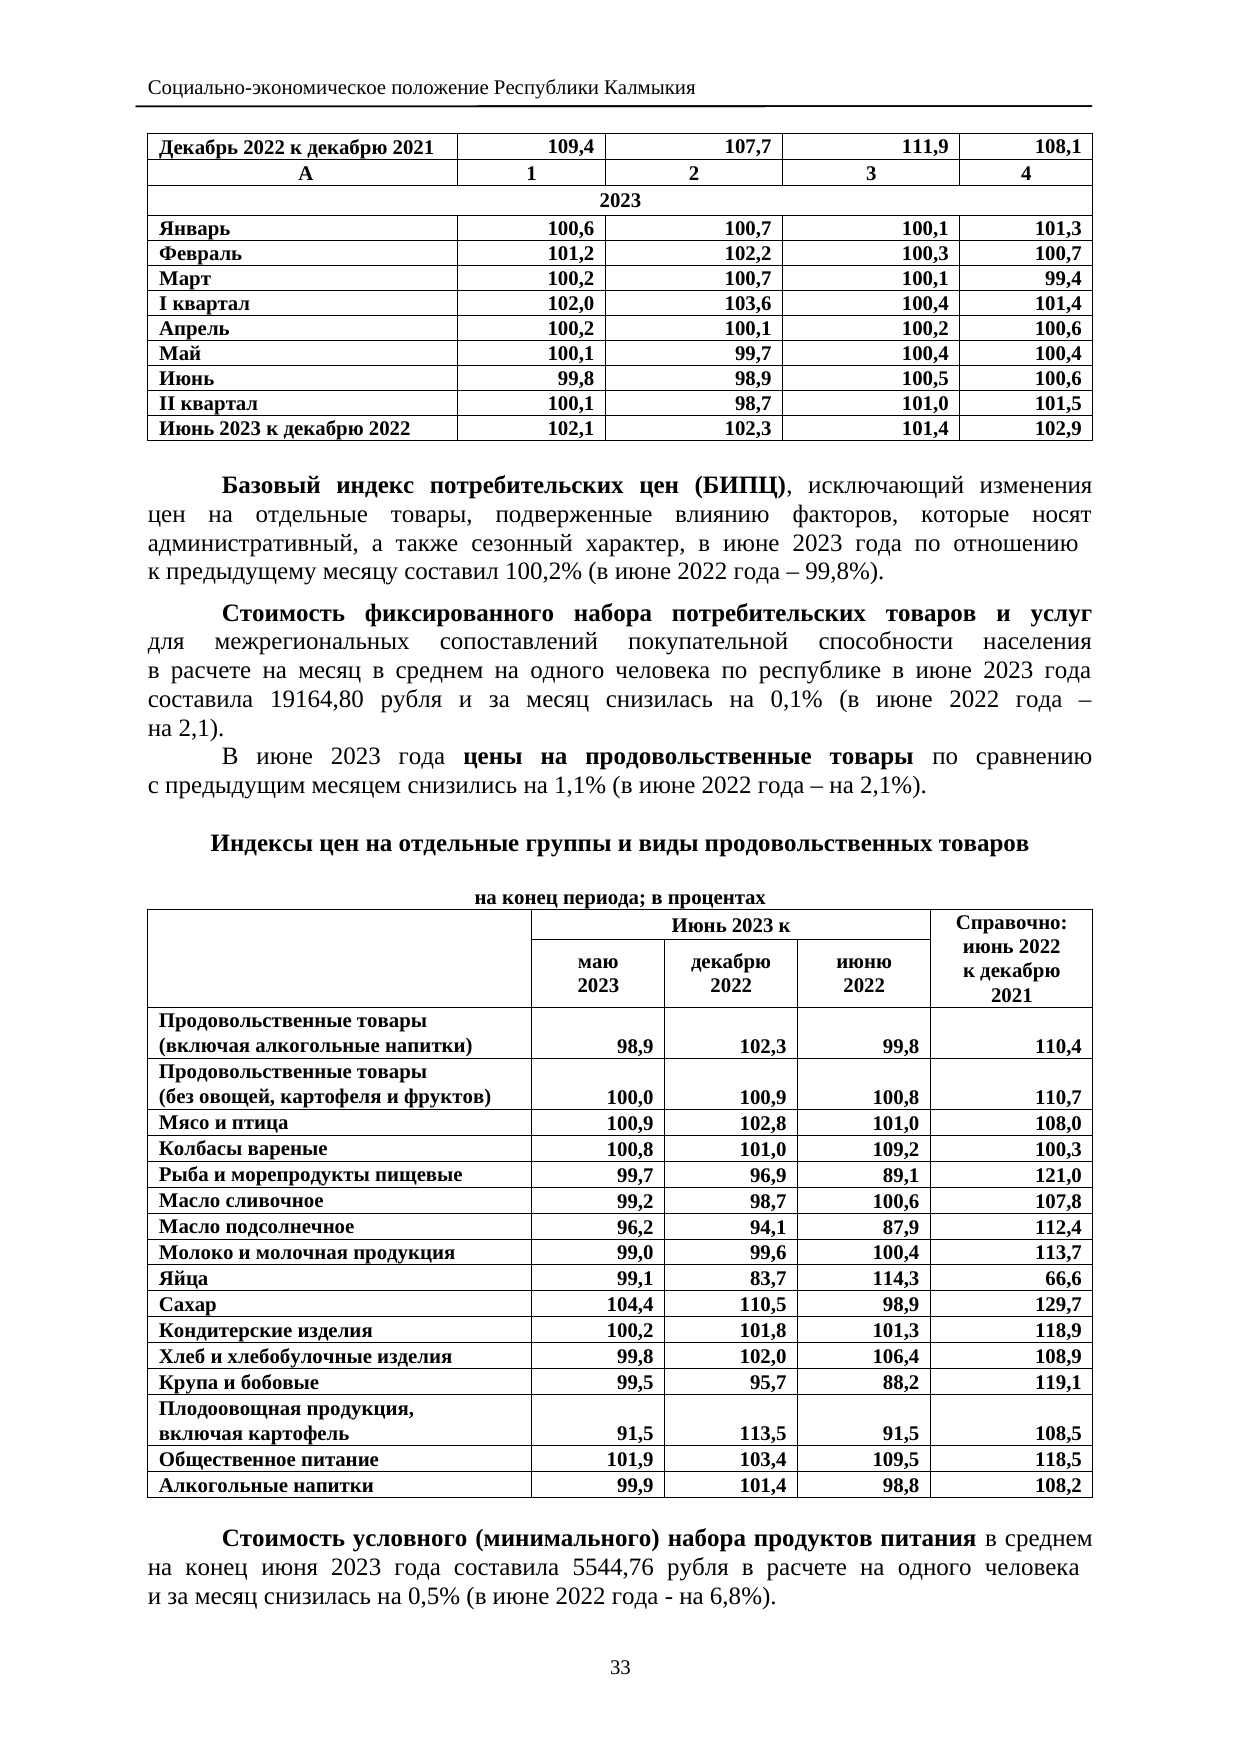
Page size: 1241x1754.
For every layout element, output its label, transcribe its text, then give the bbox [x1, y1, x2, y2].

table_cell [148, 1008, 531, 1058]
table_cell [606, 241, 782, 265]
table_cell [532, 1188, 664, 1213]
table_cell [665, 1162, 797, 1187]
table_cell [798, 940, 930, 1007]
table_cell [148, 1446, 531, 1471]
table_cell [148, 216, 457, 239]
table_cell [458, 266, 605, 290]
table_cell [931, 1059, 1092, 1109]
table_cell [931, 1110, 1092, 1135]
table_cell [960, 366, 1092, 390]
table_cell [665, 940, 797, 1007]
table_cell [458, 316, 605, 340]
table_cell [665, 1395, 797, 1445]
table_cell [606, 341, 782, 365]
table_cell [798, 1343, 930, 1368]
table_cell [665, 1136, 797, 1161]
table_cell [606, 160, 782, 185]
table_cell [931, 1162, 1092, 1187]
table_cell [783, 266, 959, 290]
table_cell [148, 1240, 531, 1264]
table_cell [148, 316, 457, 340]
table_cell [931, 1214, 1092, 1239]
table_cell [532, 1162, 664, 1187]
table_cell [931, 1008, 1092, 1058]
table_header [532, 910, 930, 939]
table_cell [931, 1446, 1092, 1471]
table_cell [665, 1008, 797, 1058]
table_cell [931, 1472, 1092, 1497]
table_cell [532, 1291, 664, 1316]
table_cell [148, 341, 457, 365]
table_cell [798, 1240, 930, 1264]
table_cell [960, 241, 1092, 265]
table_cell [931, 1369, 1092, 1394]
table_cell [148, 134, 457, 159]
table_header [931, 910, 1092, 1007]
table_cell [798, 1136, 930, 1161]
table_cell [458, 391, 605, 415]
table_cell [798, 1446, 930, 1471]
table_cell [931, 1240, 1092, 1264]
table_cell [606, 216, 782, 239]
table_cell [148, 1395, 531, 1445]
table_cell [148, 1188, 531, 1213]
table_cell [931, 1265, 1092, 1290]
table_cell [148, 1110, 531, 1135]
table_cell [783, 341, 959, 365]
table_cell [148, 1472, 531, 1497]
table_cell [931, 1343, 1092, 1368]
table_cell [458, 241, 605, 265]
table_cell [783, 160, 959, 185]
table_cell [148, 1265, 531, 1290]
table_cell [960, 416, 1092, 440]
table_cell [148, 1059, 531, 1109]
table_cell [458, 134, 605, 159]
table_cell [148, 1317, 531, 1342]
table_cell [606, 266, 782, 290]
text на конец периода; в процентах [148, 885, 1092, 909]
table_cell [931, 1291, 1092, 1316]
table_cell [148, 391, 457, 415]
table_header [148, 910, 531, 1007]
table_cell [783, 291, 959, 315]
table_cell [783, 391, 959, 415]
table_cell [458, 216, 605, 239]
text Стоимость условного (минимального) набора продуктов питания в среднем на конец июня 2023 года составила 5544,76 рубля в расчете на одного человека и за месяц снизилась на 0,5% (в июне 2022 года - на 6,8%). [148, 1523, 1092, 1609]
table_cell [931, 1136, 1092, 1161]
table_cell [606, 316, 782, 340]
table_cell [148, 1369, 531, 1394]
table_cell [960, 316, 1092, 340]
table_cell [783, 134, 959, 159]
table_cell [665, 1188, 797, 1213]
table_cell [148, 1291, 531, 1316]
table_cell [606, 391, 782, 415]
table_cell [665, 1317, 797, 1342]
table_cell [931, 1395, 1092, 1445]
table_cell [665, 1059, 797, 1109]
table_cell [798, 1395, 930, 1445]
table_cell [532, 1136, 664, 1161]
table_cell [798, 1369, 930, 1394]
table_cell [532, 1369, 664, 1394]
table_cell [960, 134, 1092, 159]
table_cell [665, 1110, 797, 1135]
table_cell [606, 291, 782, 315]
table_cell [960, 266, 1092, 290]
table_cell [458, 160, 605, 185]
text В июне 2023 года цены на продовольственные товары по сравнению с предыдущим месяцем снизились на 1,1% (в июне 2022 года – на 2,1%). [148, 741, 1092, 799]
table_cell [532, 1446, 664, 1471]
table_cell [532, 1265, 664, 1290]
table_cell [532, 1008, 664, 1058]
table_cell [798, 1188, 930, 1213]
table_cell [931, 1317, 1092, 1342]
text Базовый индекс потребительских цен (БИПЦ), исключающий изменения цен на отдельные товары, подверженные влиянию факторов, которые носят административный, а также сезонный характер, в июне 2023 года по отношению к предыдущему месяцу составил 100,2% (в июне 2022 года – 99,8%). [148, 470, 1092, 585]
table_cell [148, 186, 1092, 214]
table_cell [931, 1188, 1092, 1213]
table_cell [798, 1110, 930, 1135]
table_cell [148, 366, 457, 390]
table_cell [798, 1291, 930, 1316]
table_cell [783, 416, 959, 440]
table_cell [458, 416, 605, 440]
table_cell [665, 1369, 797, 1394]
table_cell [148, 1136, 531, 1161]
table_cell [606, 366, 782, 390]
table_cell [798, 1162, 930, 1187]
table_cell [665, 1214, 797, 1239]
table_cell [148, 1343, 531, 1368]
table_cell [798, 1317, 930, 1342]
subtitle Стоимость фиксированного набора потребительских товаров и услуг для межрегиональных сопоставлений покупательной способности населения в расчете на месяц в среднем на одного человека по республике в июне 2023 года составила 19164,80 рубля и за месяц снизилась на 0,1% (в июне 2022 года – на 2,1). [148, 598, 1092, 741]
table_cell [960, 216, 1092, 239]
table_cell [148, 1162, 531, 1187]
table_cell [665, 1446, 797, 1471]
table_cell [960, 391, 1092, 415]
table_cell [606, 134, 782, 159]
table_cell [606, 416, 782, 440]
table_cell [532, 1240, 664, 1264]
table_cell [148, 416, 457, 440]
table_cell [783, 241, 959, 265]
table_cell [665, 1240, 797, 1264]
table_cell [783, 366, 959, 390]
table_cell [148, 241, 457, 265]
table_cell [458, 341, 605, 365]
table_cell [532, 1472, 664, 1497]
subtitle Индексы цен на отдельные группы и виды продовольственных товаров [148, 828, 1092, 856]
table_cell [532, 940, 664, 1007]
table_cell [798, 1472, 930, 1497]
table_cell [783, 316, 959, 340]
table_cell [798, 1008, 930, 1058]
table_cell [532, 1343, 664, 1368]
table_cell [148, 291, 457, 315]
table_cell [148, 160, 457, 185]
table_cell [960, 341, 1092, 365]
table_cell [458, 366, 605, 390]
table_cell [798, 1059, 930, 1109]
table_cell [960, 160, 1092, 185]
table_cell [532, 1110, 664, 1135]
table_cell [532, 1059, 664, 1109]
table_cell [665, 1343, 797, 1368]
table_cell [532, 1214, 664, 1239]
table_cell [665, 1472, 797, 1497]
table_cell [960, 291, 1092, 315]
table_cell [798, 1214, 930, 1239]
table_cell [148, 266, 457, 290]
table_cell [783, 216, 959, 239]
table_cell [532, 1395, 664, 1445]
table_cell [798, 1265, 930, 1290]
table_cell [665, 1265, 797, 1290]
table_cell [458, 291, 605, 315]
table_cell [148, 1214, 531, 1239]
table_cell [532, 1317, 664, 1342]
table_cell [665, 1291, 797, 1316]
